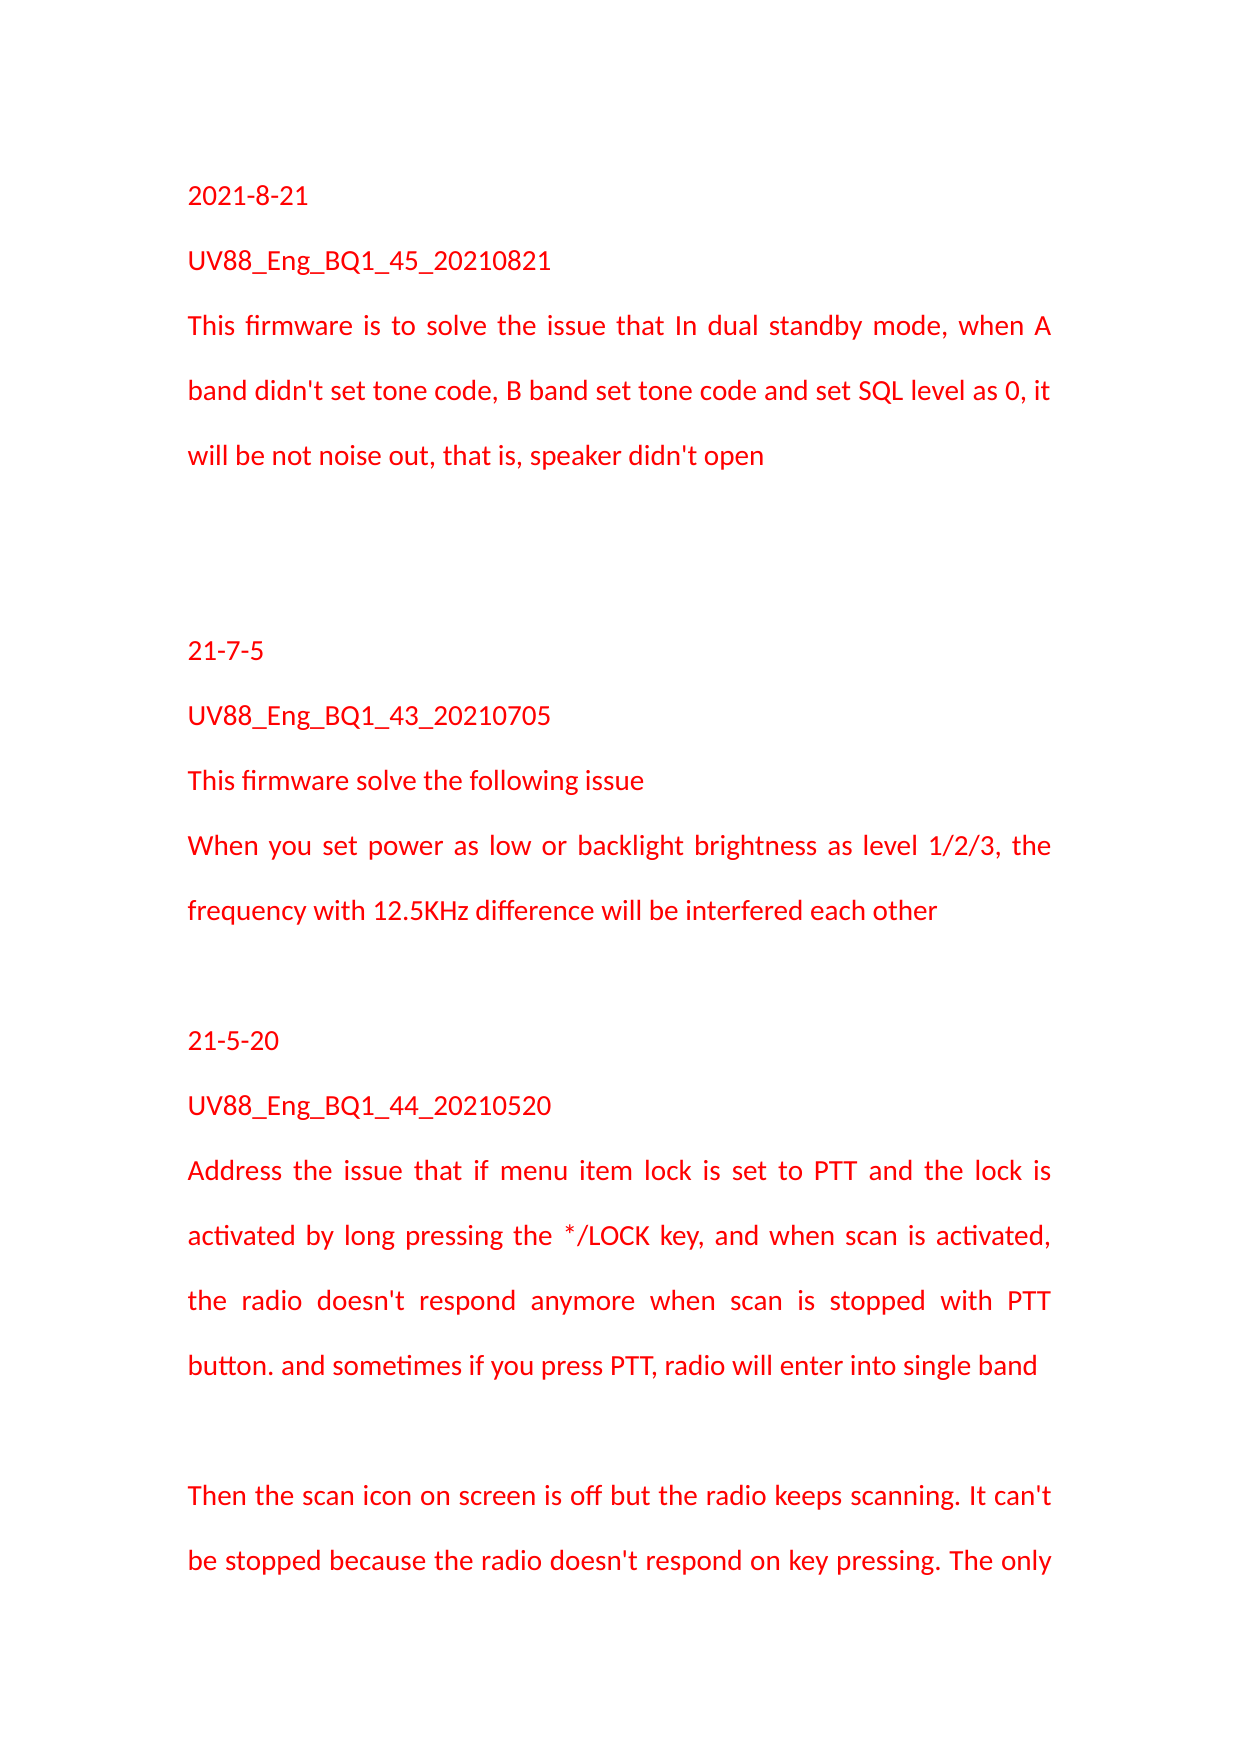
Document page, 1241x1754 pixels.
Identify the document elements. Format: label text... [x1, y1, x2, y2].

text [187, 1462, 1053, 1592]
text UV88_Eng_BQ1_45_20210821 [187, 227, 1053, 292]
text When you set power as low or backlight brightness as level 1/2/3, the frequency with 12.5KHz difference will be interfered each other [187, 812, 1053, 942]
text Address the issue that if menu item lock is set to PTT and the lock is activated by long pressing the */LOCK key, and when scan is activated, the radio doesn't respond anymore when scan is stopped with PTT button. and sometimes if you press PTT, radio will enter into single band [187, 1137, 1053, 1397]
text This firmware is to solve the issue that In dual standby mode, when A band didn't set tone code, B band set tone code and set SQL level as 0, it will be not noise out, that is, speaker didn't open [187, 292, 1053, 487]
text This firmware solve the following issue [187, 747, 1053, 812]
text 21-7-5 [187, 617, 1053, 682]
text UV88_Eng_BQ1_43_20210705 [187, 682, 1053, 747]
text 21-5-20 [187, 1007, 1053, 1072]
text 2021-8-21 [187, 162, 1053, 227]
text UV88_Eng_BQ1_44_20210520 [187, 1072, 1053, 1137]
